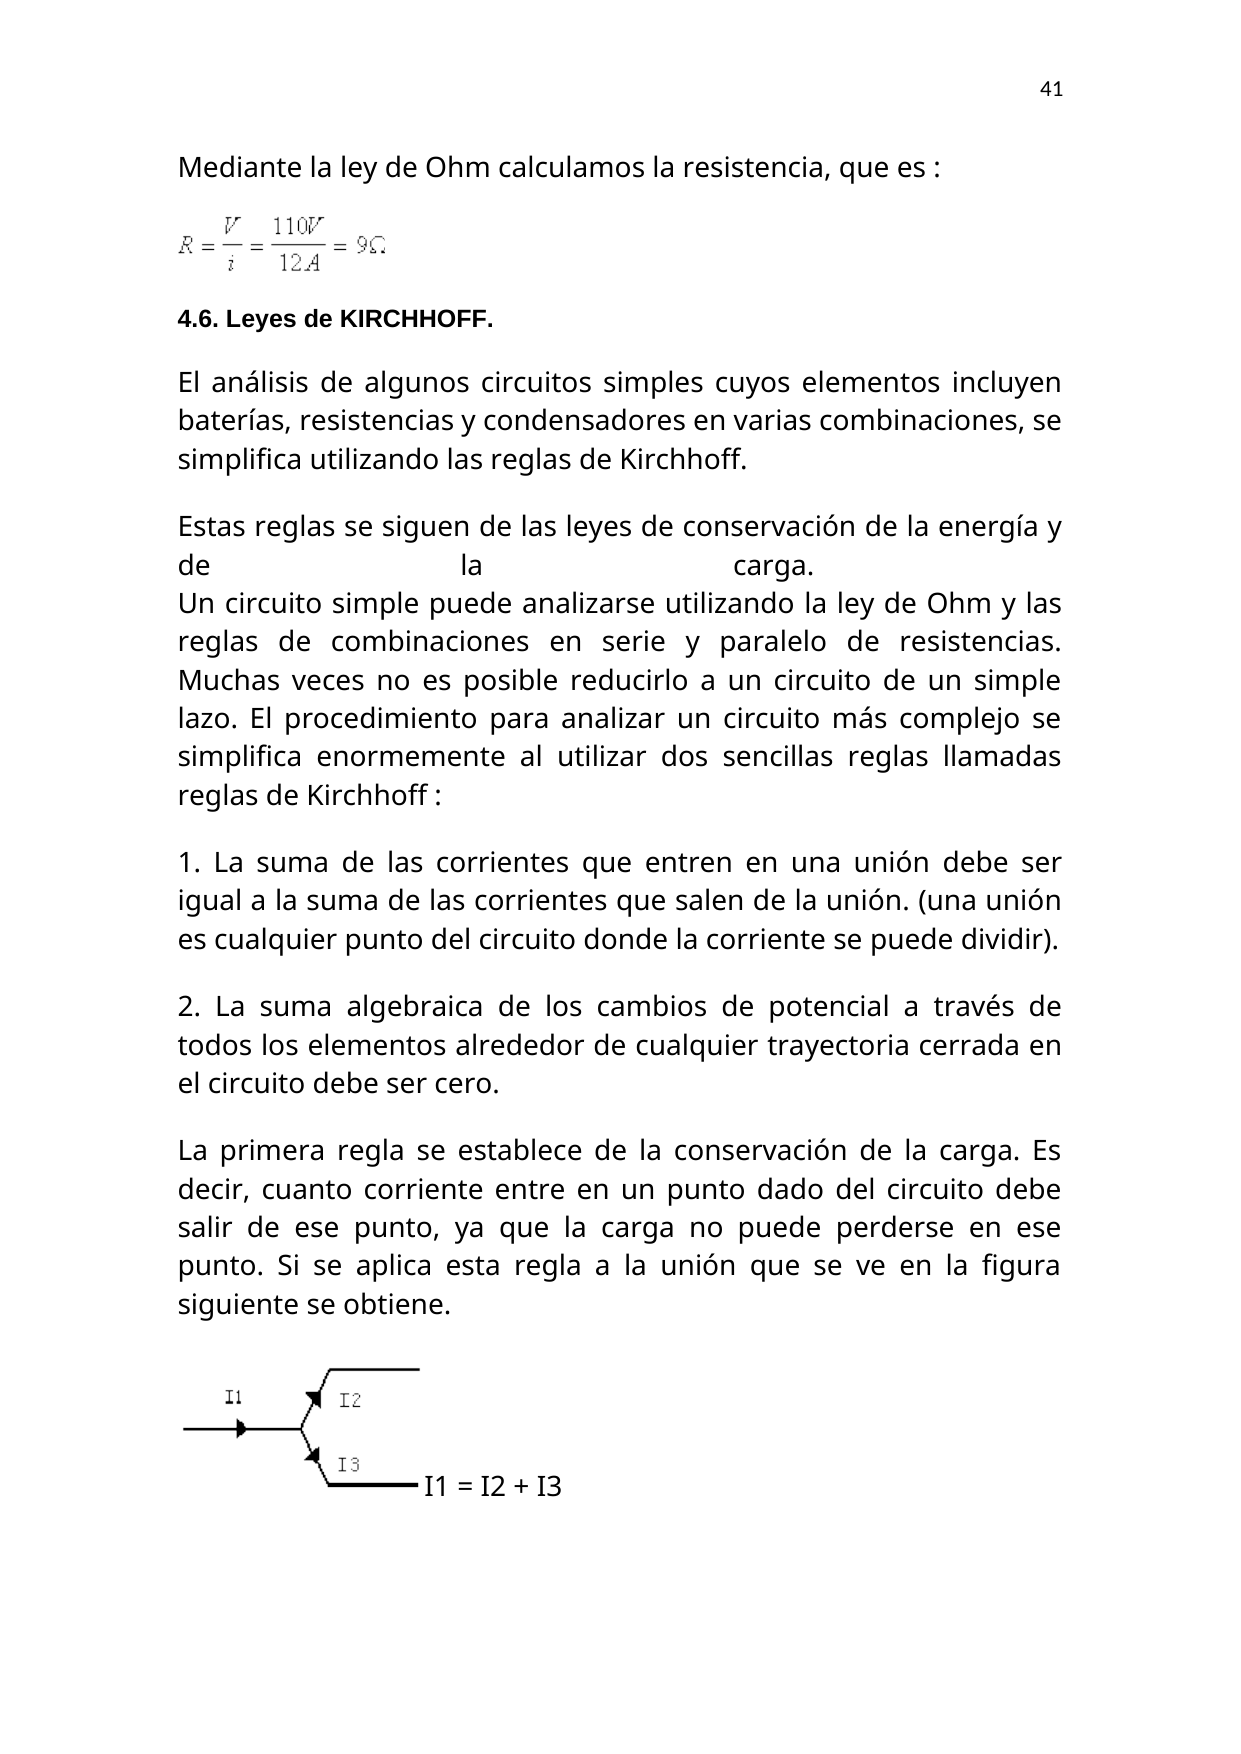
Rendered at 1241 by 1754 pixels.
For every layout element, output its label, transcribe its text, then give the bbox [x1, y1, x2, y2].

picture [177, 1351, 424, 1497]
text La primera regla se establece de la conservación de la carga. Es decir, cuanto corriente entre en un punto dado del circuito debe salir de ese punto, ya que la carga no puede perderse en ese punto. Si se aplica esta regla a la unión que se ve en la figura siguiente se obtiene. [177, 1131, 1063, 1322]
text 2. La suma algebraica de los cambios de potencial a través de todos los elementos alrededor de cualquier trayectoria cerrada en el circuito debe ser cero. [177, 986, 1063, 1101]
text 1. La suma de las corrientes que entren en una unión debe ser igual a la suma de las corrientes que salen de la unión. (una unión es cualquier punto del circuito donde la corriente se puede dividir). [177, 842, 1063, 957]
text Estas reglas se siguen de las leyes de conservación de la energía y de la carga. Un circuito simple puede analizarse utilizando la ley de Ohm y las reglas de combinaciones en serie y paralelo de resistencias. Muchas veces no es posible reducirlo a un circuito de un simple lazo. El procedimiento para analizar un circuito más complejo se simplifica enormemente al utilizar dos sencillas reglas llamadas reglas de Kirchhoff : [177, 506, 1063, 813]
text 4.6. Leyes de KIRCHHOFF. [177, 276, 1063, 333]
text Mediante la ley de Ohm calculamos la resistencia, que es : [177, 148, 1063, 186]
text El análisis de algunos circuitos simples cuyos elementos incluyen baterías, resistencias y condensadores en varias combinaciones, se simplifica utilizando las reglas de Kirchhoff. [177, 362, 1063, 477]
picture [177, 214, 385, 276]
